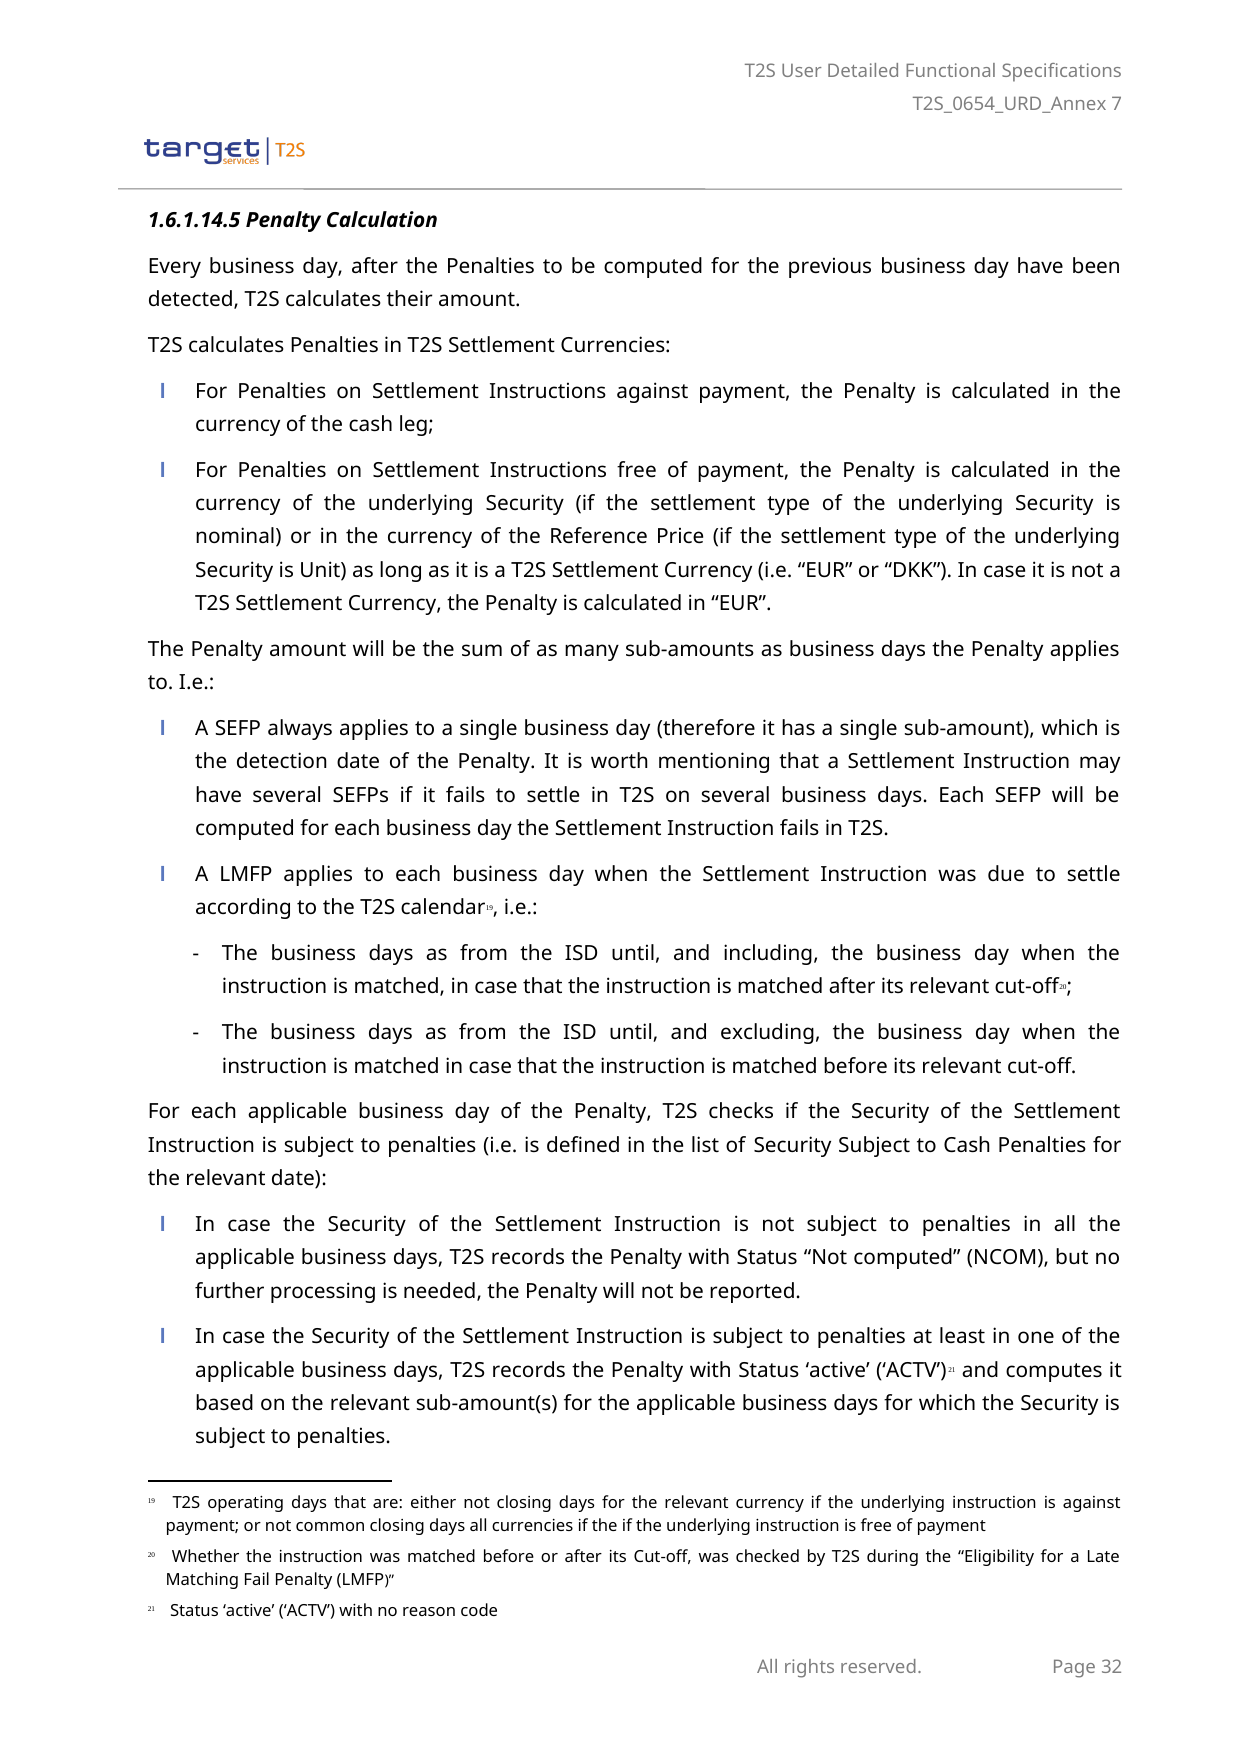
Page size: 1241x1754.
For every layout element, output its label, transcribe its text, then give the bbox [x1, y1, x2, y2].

list In case the Security of the Settlement Instruction is not subject to penalties in all the applicable business days, T2S records the Penalty with Status “Not computed” (NCOM), but no further processing is needed, the Penalty will not be reported. [159, 1204, 1122, 1304]
list The business days as from the ISD until, and excluding, the business day when the instruction is matched in case that the instruction is matched before its relevant cut-off. [192, 1012, 1122, 1079]
text Every business day, after the Penalties to be computed for the previous business day have been detected, T2S calculates their amount. [148, 246, 1122, 312]
picture [127, 107, 313, 194]
list T2S calculates Penalties in T2S Settlement Currencies: [148, 325, 1122, 358]
list The Penalty amount will be the sum of as many sub-amounts as business days the Penalty applies to. I.e.: [148, 629, 1122, 696]
subtitle 1.6.1.14.5 Penalty Calculation [148, 200, 1122, 233]
list The business days as from the ISD until, and including, the business day when the instruction is matched, in case that the instruction is matched after its relevant cut-off; [192, 933, 1122, 1000]
list A LMFP applies to each business day when the Settlement Instruction was due to settle according to the T2S calendar, i.e.: [159, 854, 1122, 921]
list A SEFP always applies to a single business day (therefore it has a single sub-amount), which is the detection date of the Penalty. It is worth mentioning that a Settlement Instruction may have several SEFPs if it fails to settle in T2S on several business days. Each SEFP will be computed for each business day the Settlement Instruction fails in T2S. [159, 708, 1122, 842]
list For Penalties on Settlement Instructions against payment, the Penalty is calculated in the currency of the cash leg; [159, 371, 1122, 437]
list For Penalties on Settlement Instructions free of payment, the Penalty is calculated in the currency of the underlying Security (if the settlement type of the underlying Security is nominal) or in the currency of the Reference Price (if the settlement type of the underlying Security is Unit) as long as it is a T2S Settlement Currency (i.e. “EUR” or “DKK”). In case it is not a T2S Settlement Currency, the Penalty is calculated in “EUR”. [159, 450, 1122, 617]
list In case the Security of the Settlement Instruction is subject to penalties at least in one of the applicable business days, T2S records the Penalty with Status ‘active’ (‘ACTV’) and computes it based on the relevant sub-amount(s) for the applicable business days for which the Security is subject to penalties. [159, 1317, 1122, 1450]
list For each applicable business day of the Penalty, T2S checks if the Security of the Settlement Instruction is subject to penalties (i.e. is defined in the list of Security Subject to Cash Penalties for the relevant date): [148, 1092, 1122, 1192]
